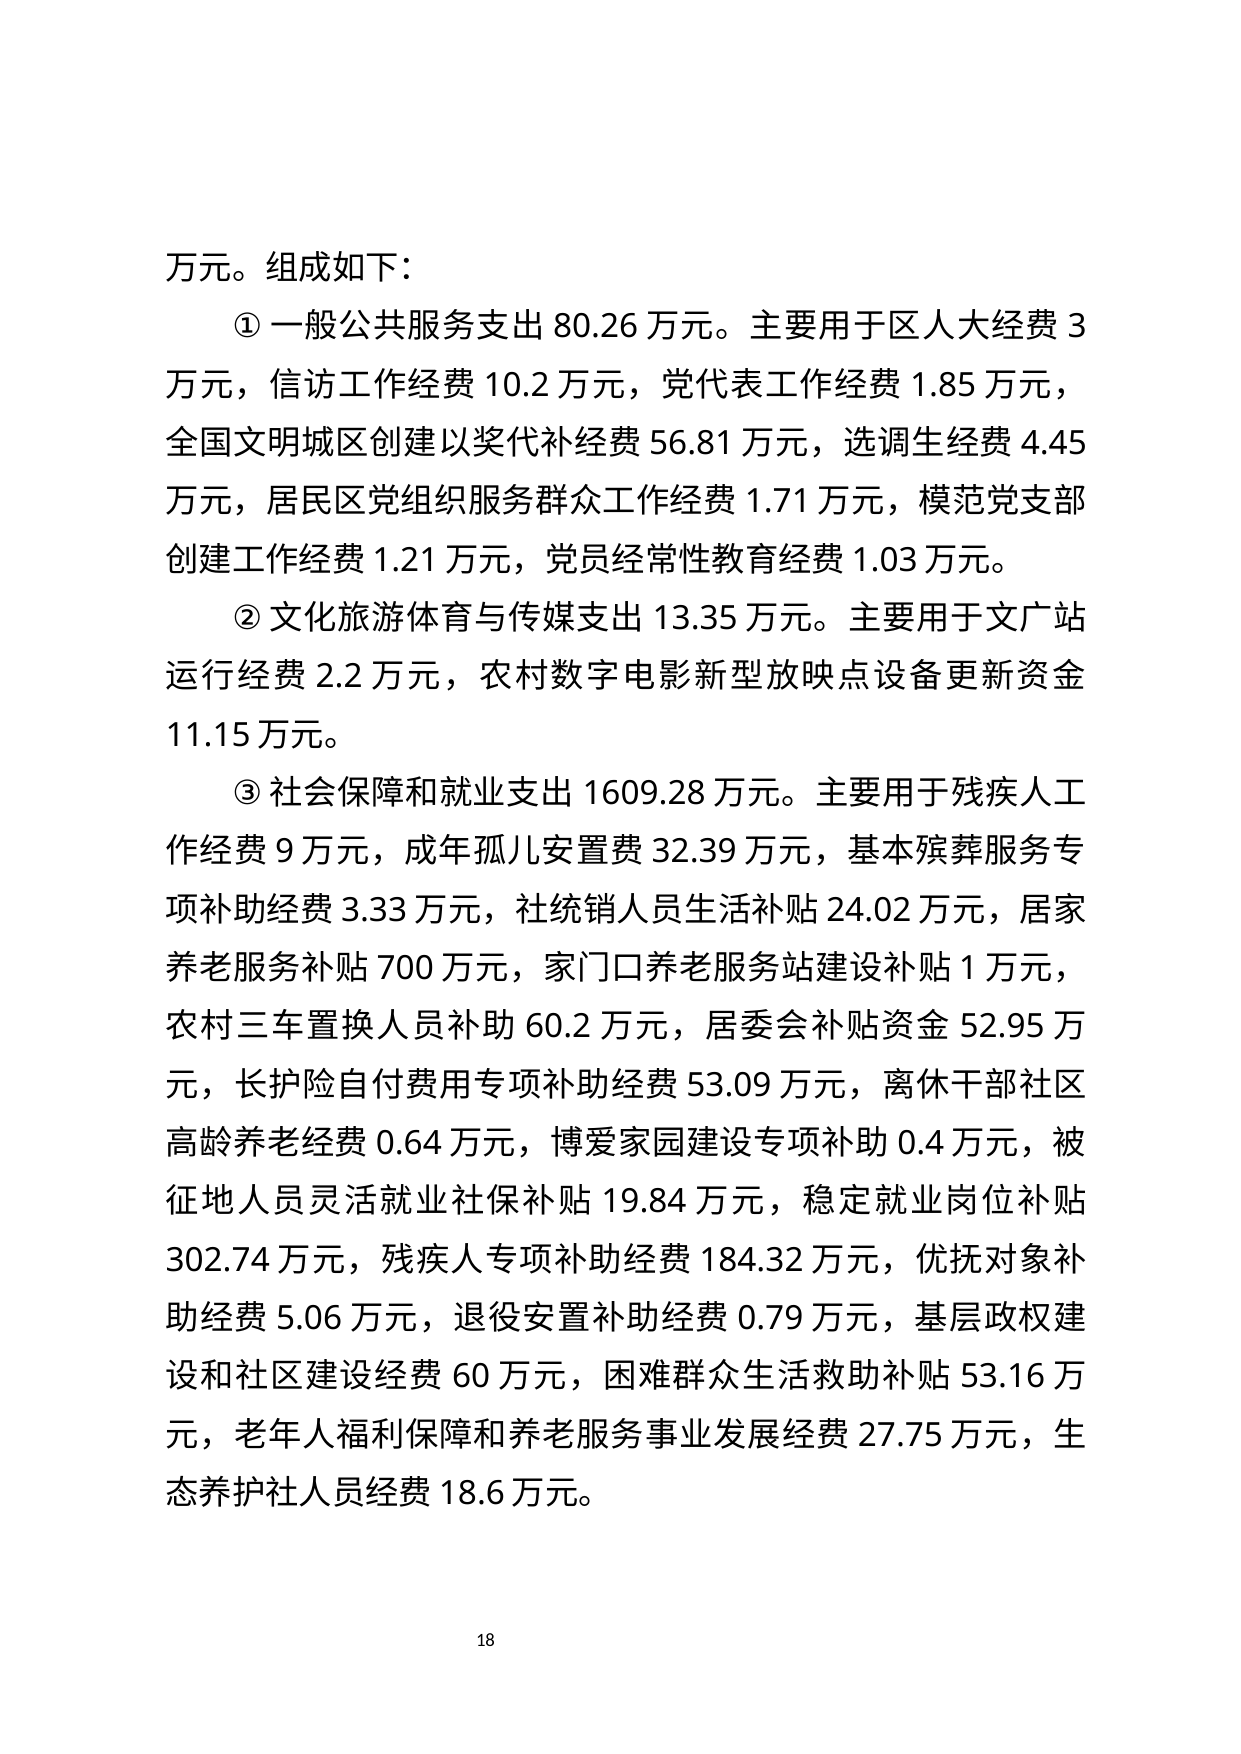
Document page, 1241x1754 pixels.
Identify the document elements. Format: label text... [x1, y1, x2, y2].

text ②文化旅游体育与传媒支出13.35万元。主要用于文广站运行经费2.2万元，农村数字电影新型放映点设备更新资金11.15万元。 [165, 583, 1087, 758]
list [165, 233, 1087, 291]
text ③社会保障和就业支出1609.28万元。主要用于残疾人工作经费9万元，成年孤儿安置费32.39万元，基本殡葬服务专项补助经费3.33万元，社统销人员生活补贴24.02万元，居家养老服务补贴700万元，家门口养老服务站建设补贴1万元，农村三车置换人员补助60.2万元，居委会补贴资金52.95万元，长护险自付费用专项补助经费53.09万元，离休干部社区高龄养老经费0.64万元，博爱家园建设专项补助0.4万元，被征地人员灵活就业社保补贴19.84万元，稳定就业岗位补贴302.74万元，残疾人专项补助经费184.32万元，优抚对象补助经费5.06万元，退役安置补助经费0.79万元，基层政权建设和社区建设经费60万元，困难群众生活救助补贴53.16万元，老年人福利保障和养老服务事业发展经费27.75万元，生态养护社人员经费18.6万元。 [165, 758, 1087, 1516]
text ①一般公共服务支出80.26万元。主要用于区人大经费3万元，信访工作经费10.2万元，党代表工作经费1.85万元，全国文明城区创建以奖代补经费56.81万元，选调生经费4.45万元，居民区党组织服务群众工作经费1.71万元，模范党支部创建工作经费1.21万元，党员经常性教育经费1.03万元。 [165, 291, 1087, 583]
